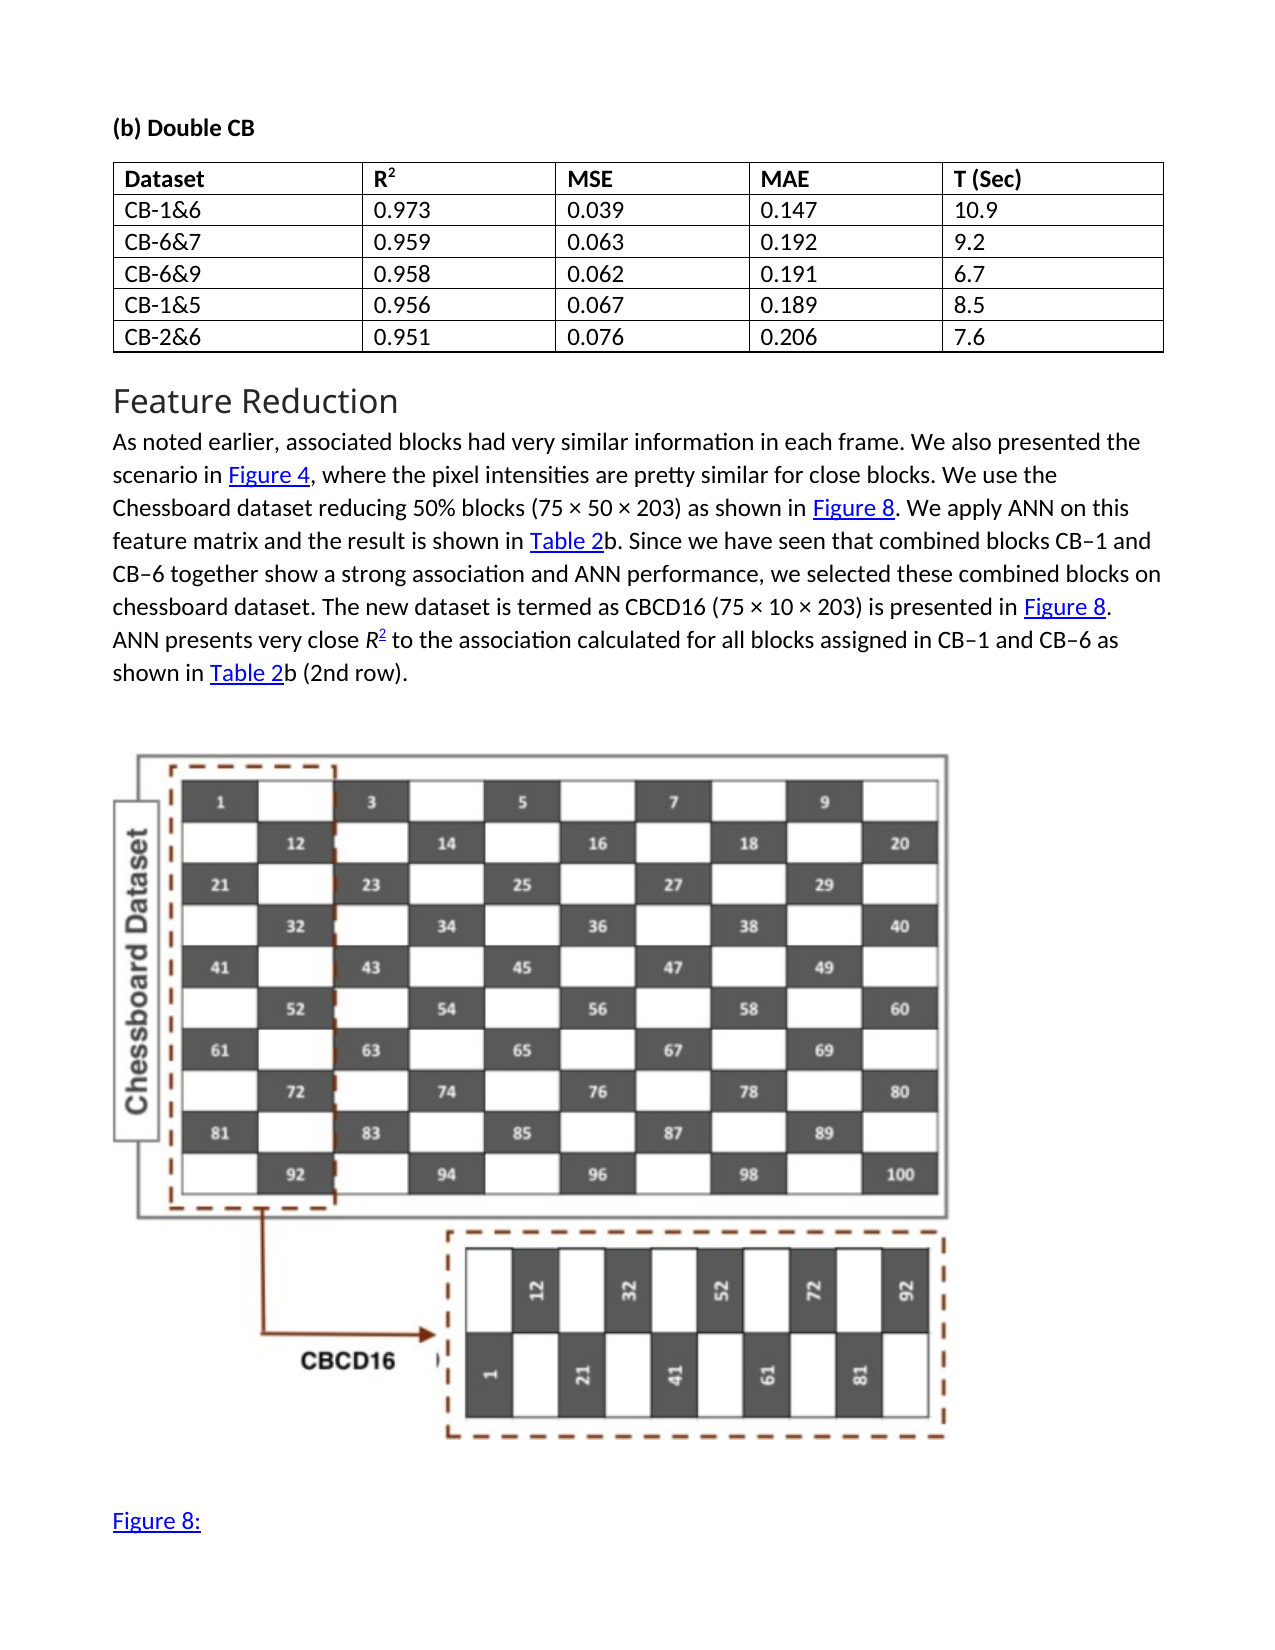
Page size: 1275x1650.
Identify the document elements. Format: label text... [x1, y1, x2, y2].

table_cell 0.956 [363, 289, 555, 320]
table_cell CB-1&5 [114, 289, 362, 320]
table_cell 6.7 [943, 258, 1163, 288]
table_cell 0.192 [750, 226, 942, 257]
table_cell CB-6&7 [114, 226, 362, 257]
table_header Dataset [114, 163, 362, 194]
table_cell 0.951 [363, 321, 555, 351]
table_header R2 [363, 163, 555, 194]
table_header MAE [750, 163, 942, 194]
table_cell 0.067 [556, 289, 749, 320]
subtitle Feature Reduction [112, 377, 1162, 423]
table_header T (Sec) [943, 163, 1163, 194]
table_cell 9.2 [943, 226, 1163, 257]
table_cell CB-2&6 [114, 321, 362, 351]
table_cell 0.191 [750, 258, 942, 288]
table_cell 0.076 [556, 321, 749, 351]
text (b) Double CB [112, 112, 1162, 143]
table_cell CB-6&9 [114, 258, 362, 288]
table_cell 0.206 [750, 321, 942, 351]
table_cell 0.973 [363, 195, 555, 225]
table_cell 0.959 [363, 226, 555, 257]
table_cell 10.9 [943, 195, 1163, 225]
text Figure 8: [112, 1505, 1162, 1536]
table_cell CB-1&6 [114, 195, 362, 225]
picture [112, 753, 950, 1440]
table_cell 7.6 [943, 321, 1163, 351]
table_cell 0.958 [363, 258, 555, 288]
table_cell 0.039 [556, 195, 749, 225]
table_cell 0.189 [750, 289, 942, 320]
text As noted earlier, associated blocks had very similar information in each frame. We also presented the scenario in Figure 4, where the pixel intensities are pretty similar for close blocks. We use the Chessboard dataset reducing 50% blocks (75 × 50 × 203) as shown in Figure 8. We apply ANN on this feature matrix and the result is shown in Table 2b. Since we have seen that combined blocks CB–1 and CB–6 together show a strong association and ANN performance, we selected these combined blocks on chessboard dataset. The new dataset is termed as CBCD16 (75 × 10 × 203) is presented in Figure 8. ANN presents very close R2 to the association calculated for all blocks assigned in CB–1 and CB–6 as shown in Table 2b (2nd row). [112, 426, 1162, 687]
table_cell 0.063 [556, 226, 749, 257]
table_header MSE [556, 163, 749, 194]
table_cell 0.062 [556, 258, 749, 288]
table_cell 0.147 [750, 195, 942, 225]
table_cell 8.5 [943, 289, 1163, 320]
